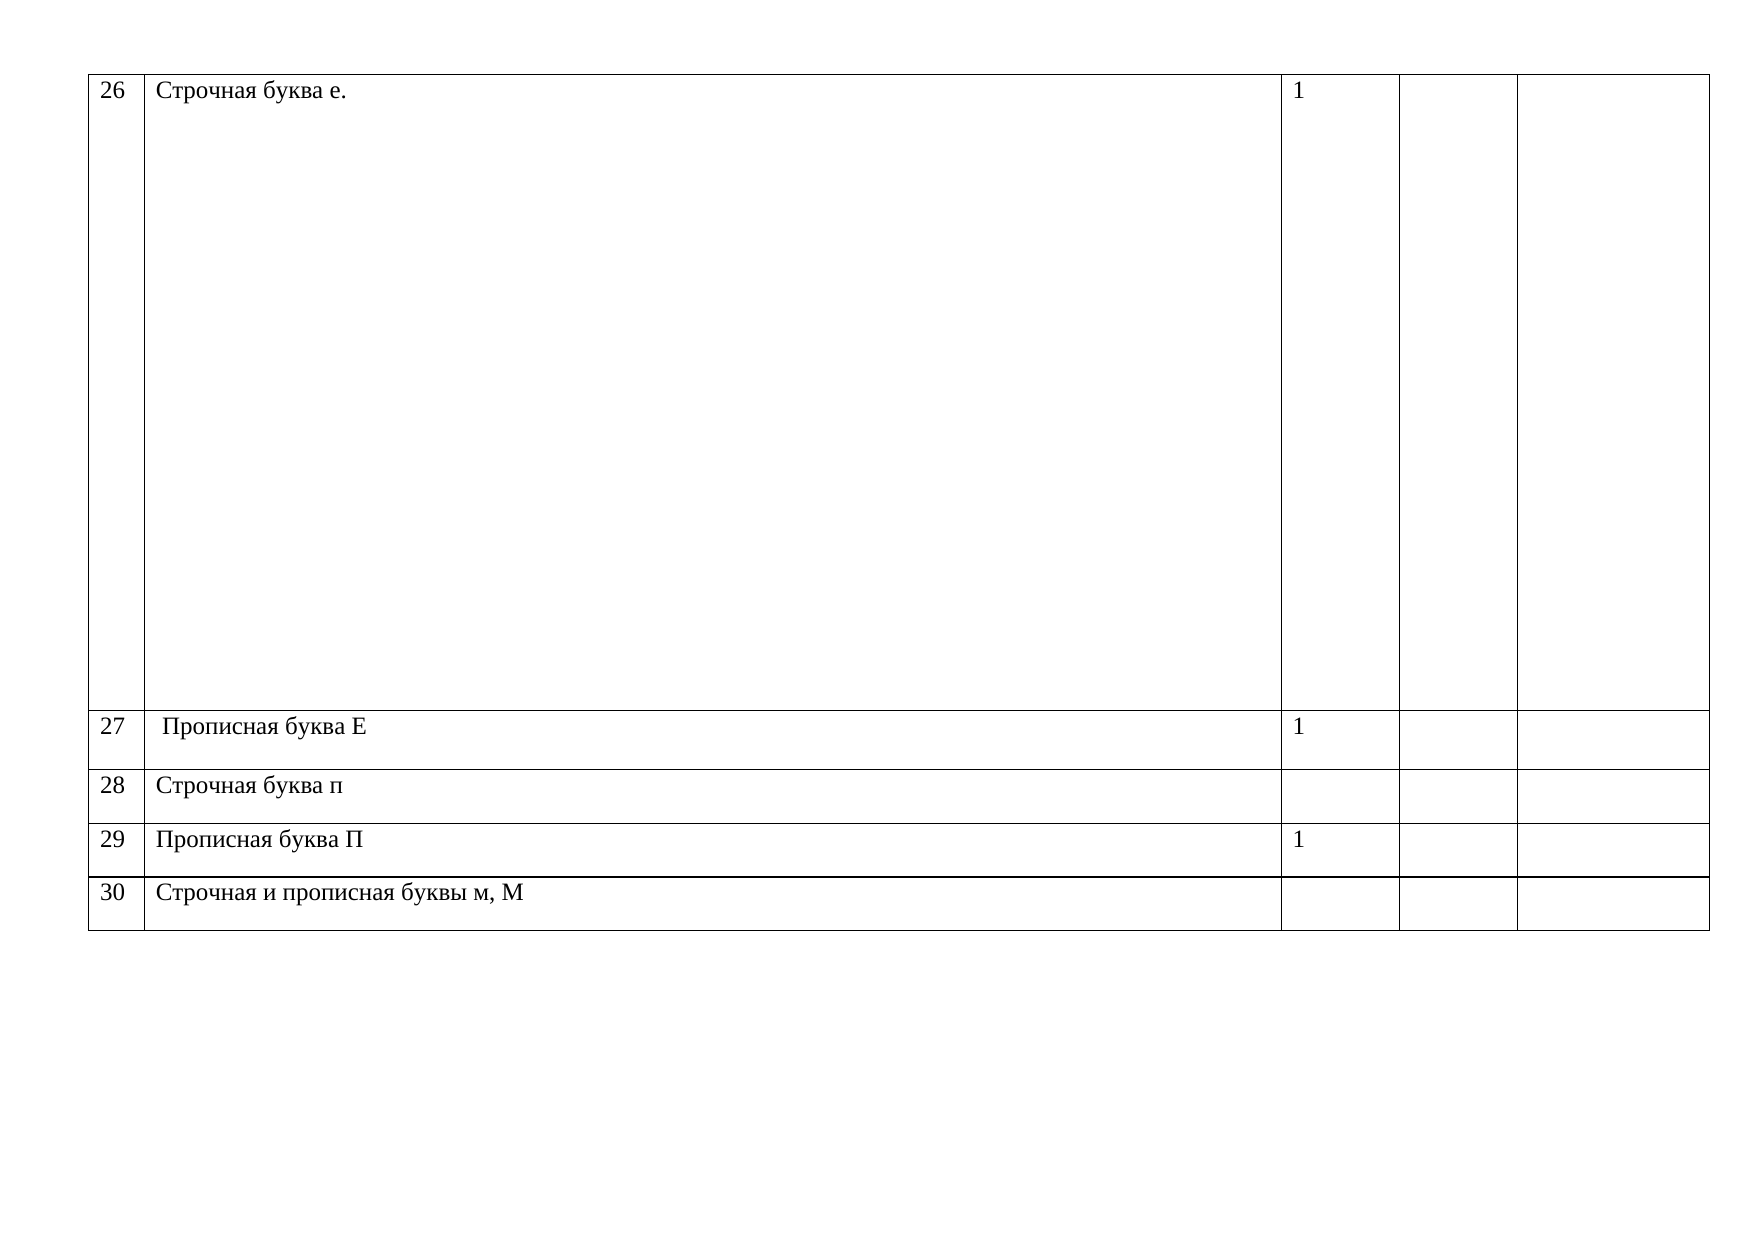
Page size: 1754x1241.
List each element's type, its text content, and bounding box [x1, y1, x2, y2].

table_cell Строчная буква п [145, 770, 1281, 823]
table_cell [1400, 770, 1517, 823]
table_cell Строчная и прописная буквы м, М [145, 878, 1281, 930]
table_cell [1400, 878, 1517, 930]
table_cell [1518, 878, 1709, 930]
table_cell [1518, 711, 1709, 769]
table_cell 1 [1282, 824, 1399, 876]
table_cell Прописная буква П [145, 824, 1281, 876]
table_cell 26 [89, 75, 144, 710]
table_cell [1518, 770, 1709, 823]
table_cell [1400, 711, 1517, 769]
table_cell 29 [89, 824, 144, 876]
table_cell 1 [1282, 75, 1399, 710]
table_cell [1400, 75, 1517, 710]
table_cell 1 [1282, 711, 1399, 769]
table_cell [1518, 824, 1709, 876]
table_cell [1282, 878, 1399, 930]
table_cell Строчная буква е. [145, 75, 1281, 710]
table_cell 30 [89, 878, 144, 930]
table_cell [1282, 770, 1399, 823]
table_cell 28 [89, 770, 144, 823]
table_cell [1400, 824, 1517, 876]
table_cell [1518, 75, 1709, 710]
table_cell 27 [89, 711, 144, 769]
table_cell Прописная буква Е [145, 711, 1281, 769]
